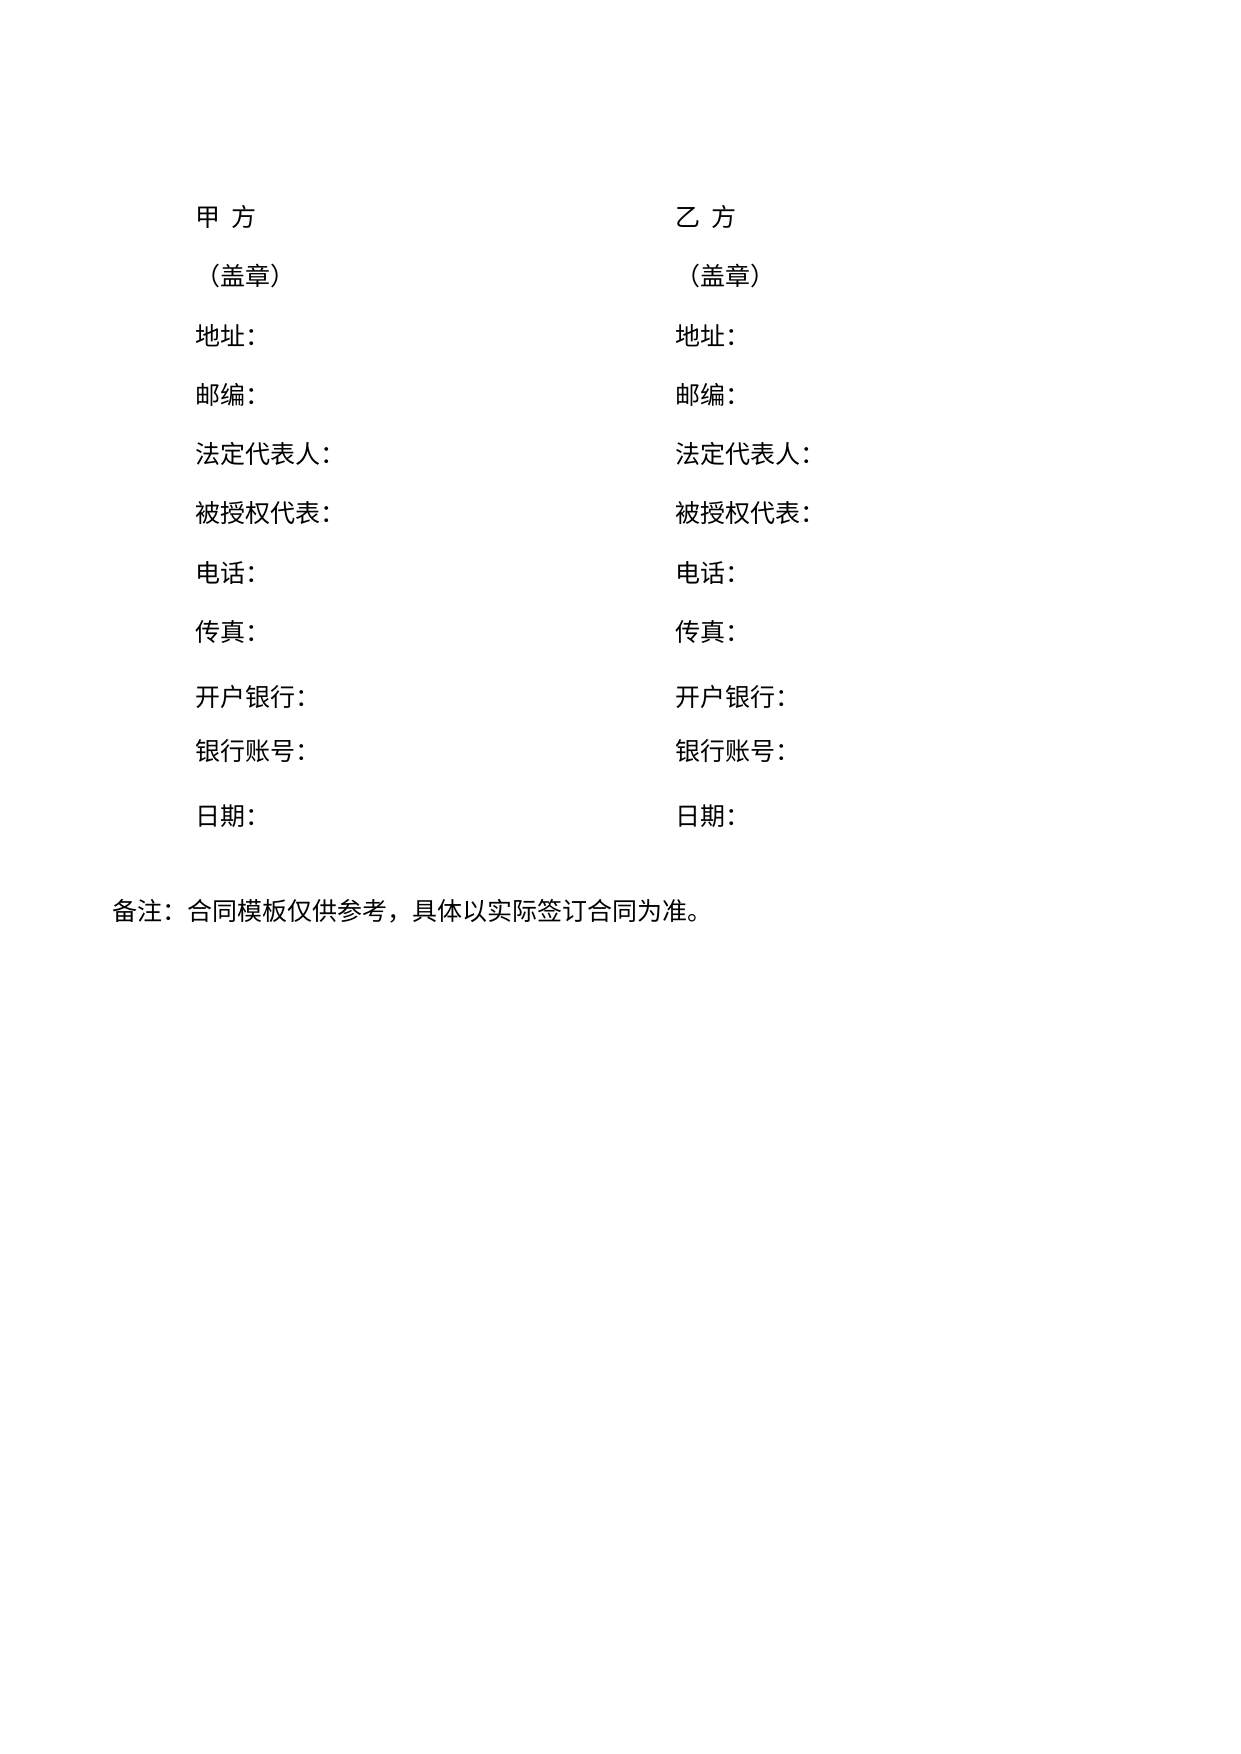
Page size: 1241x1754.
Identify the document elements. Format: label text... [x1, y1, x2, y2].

table_cell 传真： [134, 607, 614, 666]
table_cell 开户银行： 银行账号： [614, 666, 1094, 791]
table_cell 开户银行： 银行账号： [134, 666, 614, 791]
table_header 甲 方 [134, 192, 614, 252]
table_cell 邮编： [134, 370, 614, 429]
table_cell 法定代表人： [614, 429, 1094, 489]
table_cell 法定代表人： [134, 429, 614, 489]
table_cell 电话： [614, 548, 1094, 607]
table_cell 邮编： [614, 370, 1094, 429]
table_cell 被授权代表： [614, 489, 1094, 548]
text 备注：合同模板仅供参考，具体以实际签订合同为准。 [112, 194, 1128, 942]
table_cell 传真： [614, 607, 1094, 666]
table_cell 日期： [134, 791, 614, 850]
table_cell 电话： [134, 548, 614, 607]
table_cell （盖章） [614, 252, 1094, 311]
table_cell （盖章） [134, 252, 614, 311]
table_cell 日期： [614, 791, 1094, 850]
table_cell 被授权代表： [134, 489, 614, 548]
table_header 乙 方 [614, 192, 1094, 252]
table_cell 地址： [614, 311, 1094, 370]
table_cell 地址： [134, 311, 614, 370]
